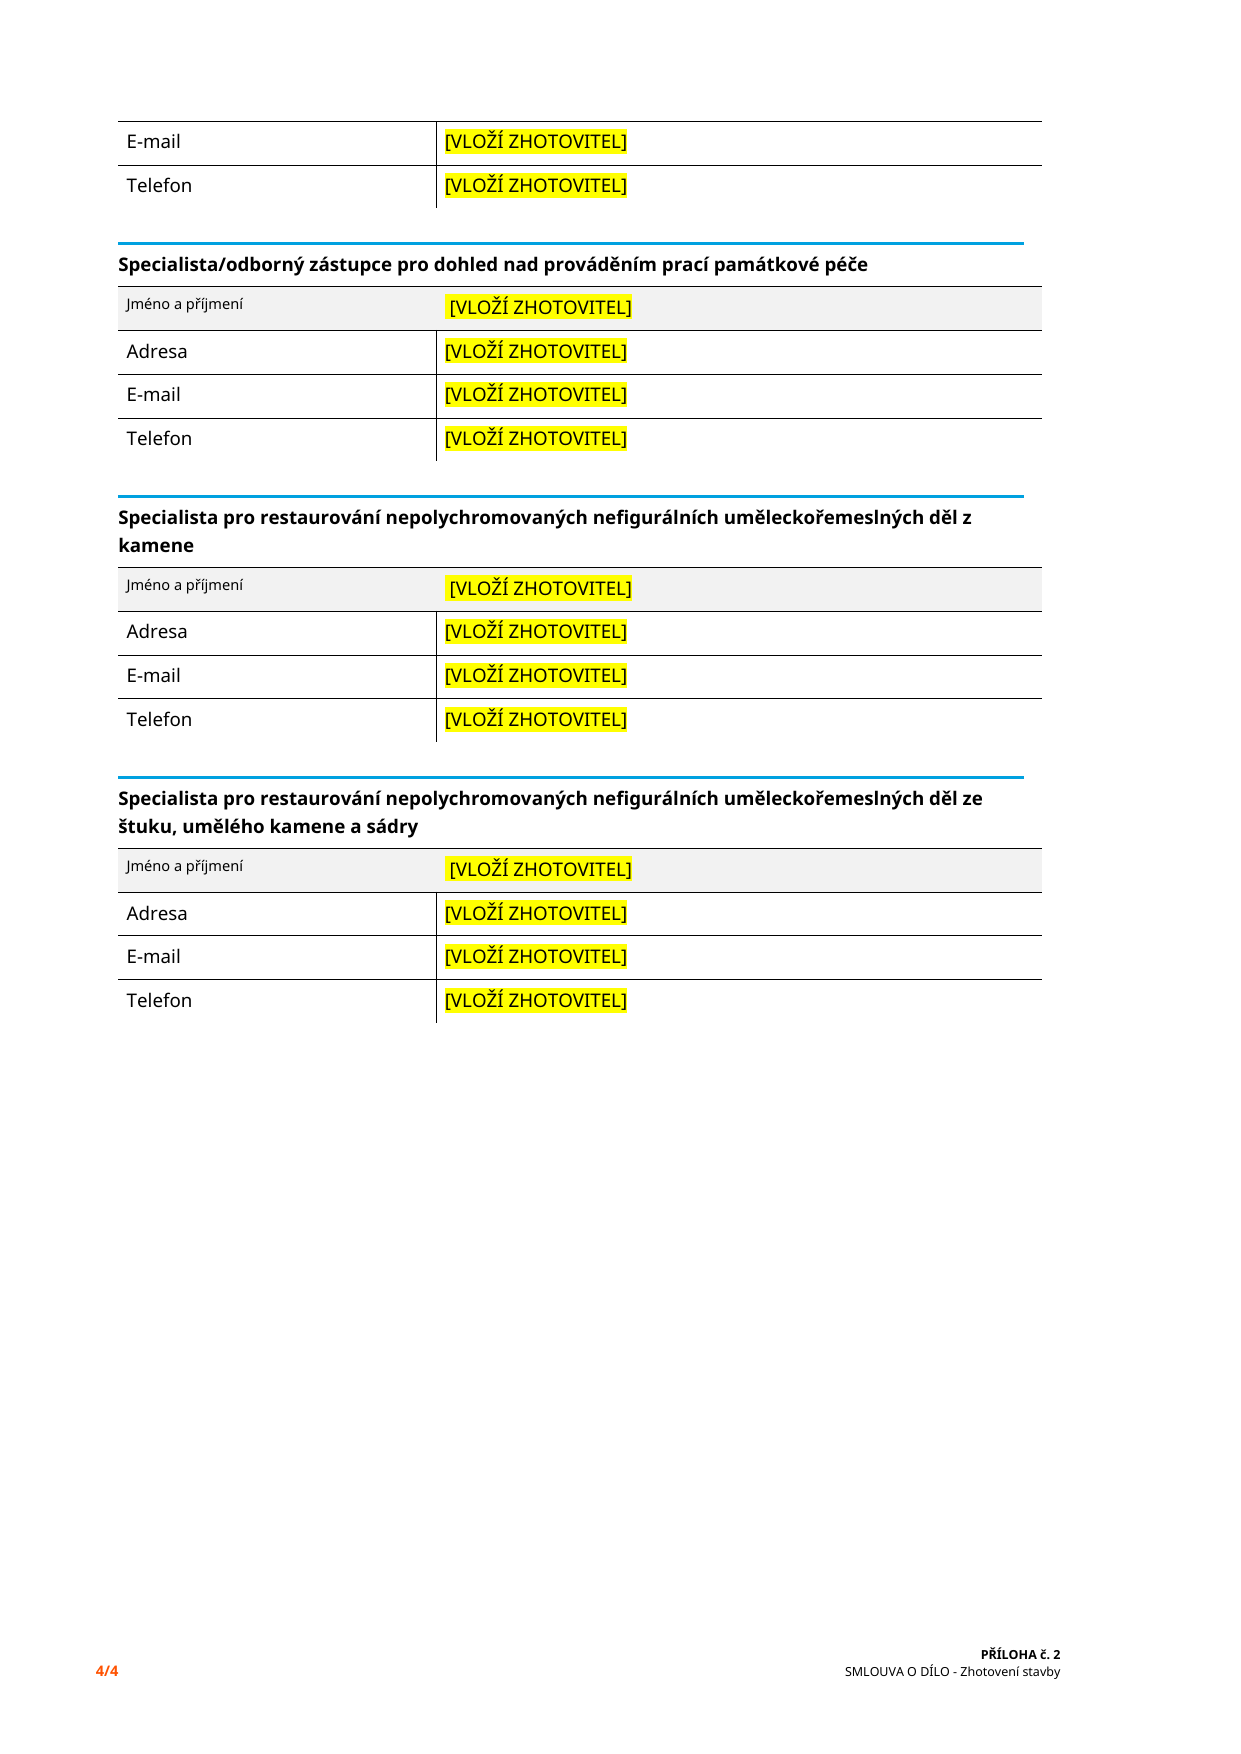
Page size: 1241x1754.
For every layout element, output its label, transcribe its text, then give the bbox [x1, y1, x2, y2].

table_cell Telefon [118, 980, 436, 1023]
table_cell [VLOŽÍ ZHOTOVITEL] [437, 122, 1042, 164]
table_cell E-mail [118, 375, 436, 417]
table_header [VLOŽÍ ZHOTOVITEL] [436, 287, 1042, 330]
table_cell [VLOŽÍ ZHOTOVITEL] [437, 699, 1042, 742]
table_cell Adresa [118, 612, 436, 654]
table_header Jméno a příjmení [118, 568, 436, 611]
table_cell [VLOŽÍ ZHOTOVITEL] [437, 375, 1042, 417]
table_cell [VLOŽÍ ZHOTOVITEL] [437, 331, 1042, 373]
table_cell Telefon [118, 699, 436, 742]
table_cell E-mail [118, 122, 436, 164]
table_cell [VLOŽÍ ZHOTOVITEL] [437, 612, 1042, 654]
table_header Jméno a příjmení [118, 287, 436, 330]
table_cell Adresa [118, 331, 436, 373]
table_cell Telefon [118, 419, 436, 461]
text Specialista pro restaurování nepolychromovaných nefigurálních uměleckořemeslných děl ze štuku, umělého kamene a sádry [118, 779, 1024, 839]
table_cell [VLOŽÍ ZHOTOVITEL] [437, 419, 1042, 461]
table_header [VLOŽÍ ZHOTOVITEL] [436, 568, 1042, 611]
table_cell [VLOŽÍ ZHOTOVITEL] [437, 893, 1042, 935]
table_header Jméno a příjmení [118, 849, 436, 892]
table_cell E-mail [118, 656, 436, 698]
text Specialista/odborný zástupce pro dohled nad prováděním prací památkové péče [118, 245, 1024, 277]
table_cell Adresa [118, 893, 436, 935]
table_cell Telefon [118, 166, 436, 208]
text Specialista pro restaurování nepolychromovaných nefigurálních uměleckořemeslných děl z kamene [118, 498, 1024, 558]
table_cell [VLOŽÍ ZHOTOVITEL] [437, 936, 1042, 979]
table_header [VLOŽÍ ZHOTOVITEL] [436, 849, 1042, 892]
table_cell E-mail [118, 936, 436, 979]
table_cell [VLOŽÍ ZHOTOVITEL] [437, 656, 1042, 698]
table_cell [VLOŽÍ ZHOTOVITEL] [437, 166, 1042, 208]
table_cell [VLOŽÍ ZHOTOVITEL] [437, 980, 1042, 1023]
